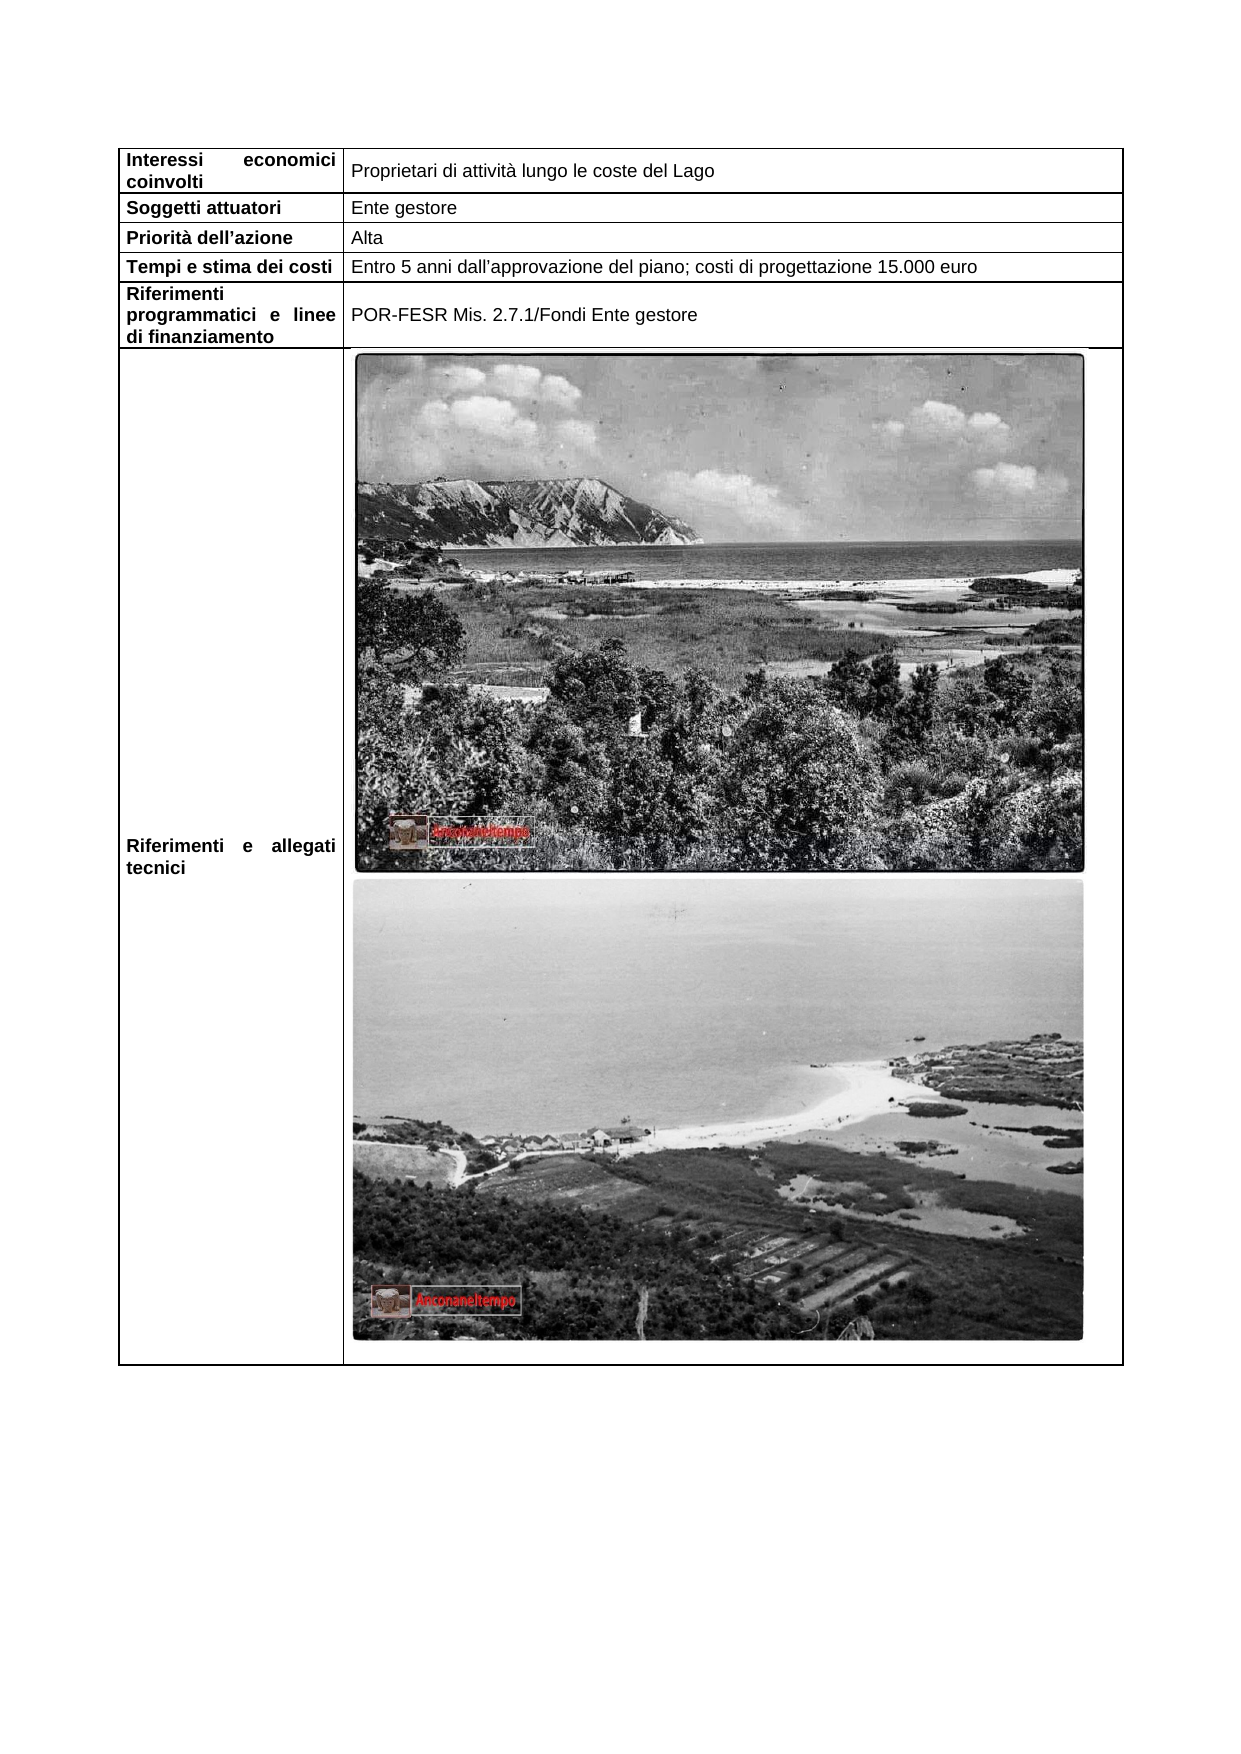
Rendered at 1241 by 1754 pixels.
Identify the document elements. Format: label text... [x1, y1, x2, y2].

table_cell Riferimenti programmatici e linee di finanziamento [120, 283, 343, 347]
table_cell Priorità dell’azione [120, 223, 343, 251]
table_cell Soggetti attuatori [120, 194, 343, 222]
table_cell [344, 349, 1122, 1364]
table_cell Ente gestore [344, 194, 1122, 222]
picture [350, 348, 1089, 1343]
table_cell Interessi economici coinvolti [120, 149, 343, 192]
table_cell Proprietari di attività lungo le coste del Lago [344, 149, 1122, 192]
table_cell Riferimenti e allegati tecnici [120, 349, 343, 1364]
table_cell Tempi e stima dei costi [120, 253, 343, 281]
table_cell POR-FESR Mis. 2.7.1/Fondi Ente gestore [344, 283, 1122, 347]
table_cell Alta [344, 223, 1122, 251]
table_cell Entro 5 anni dall’approvazione del piano; costi di progettazione 15.000 euro [344, 253, 1122, 281]
